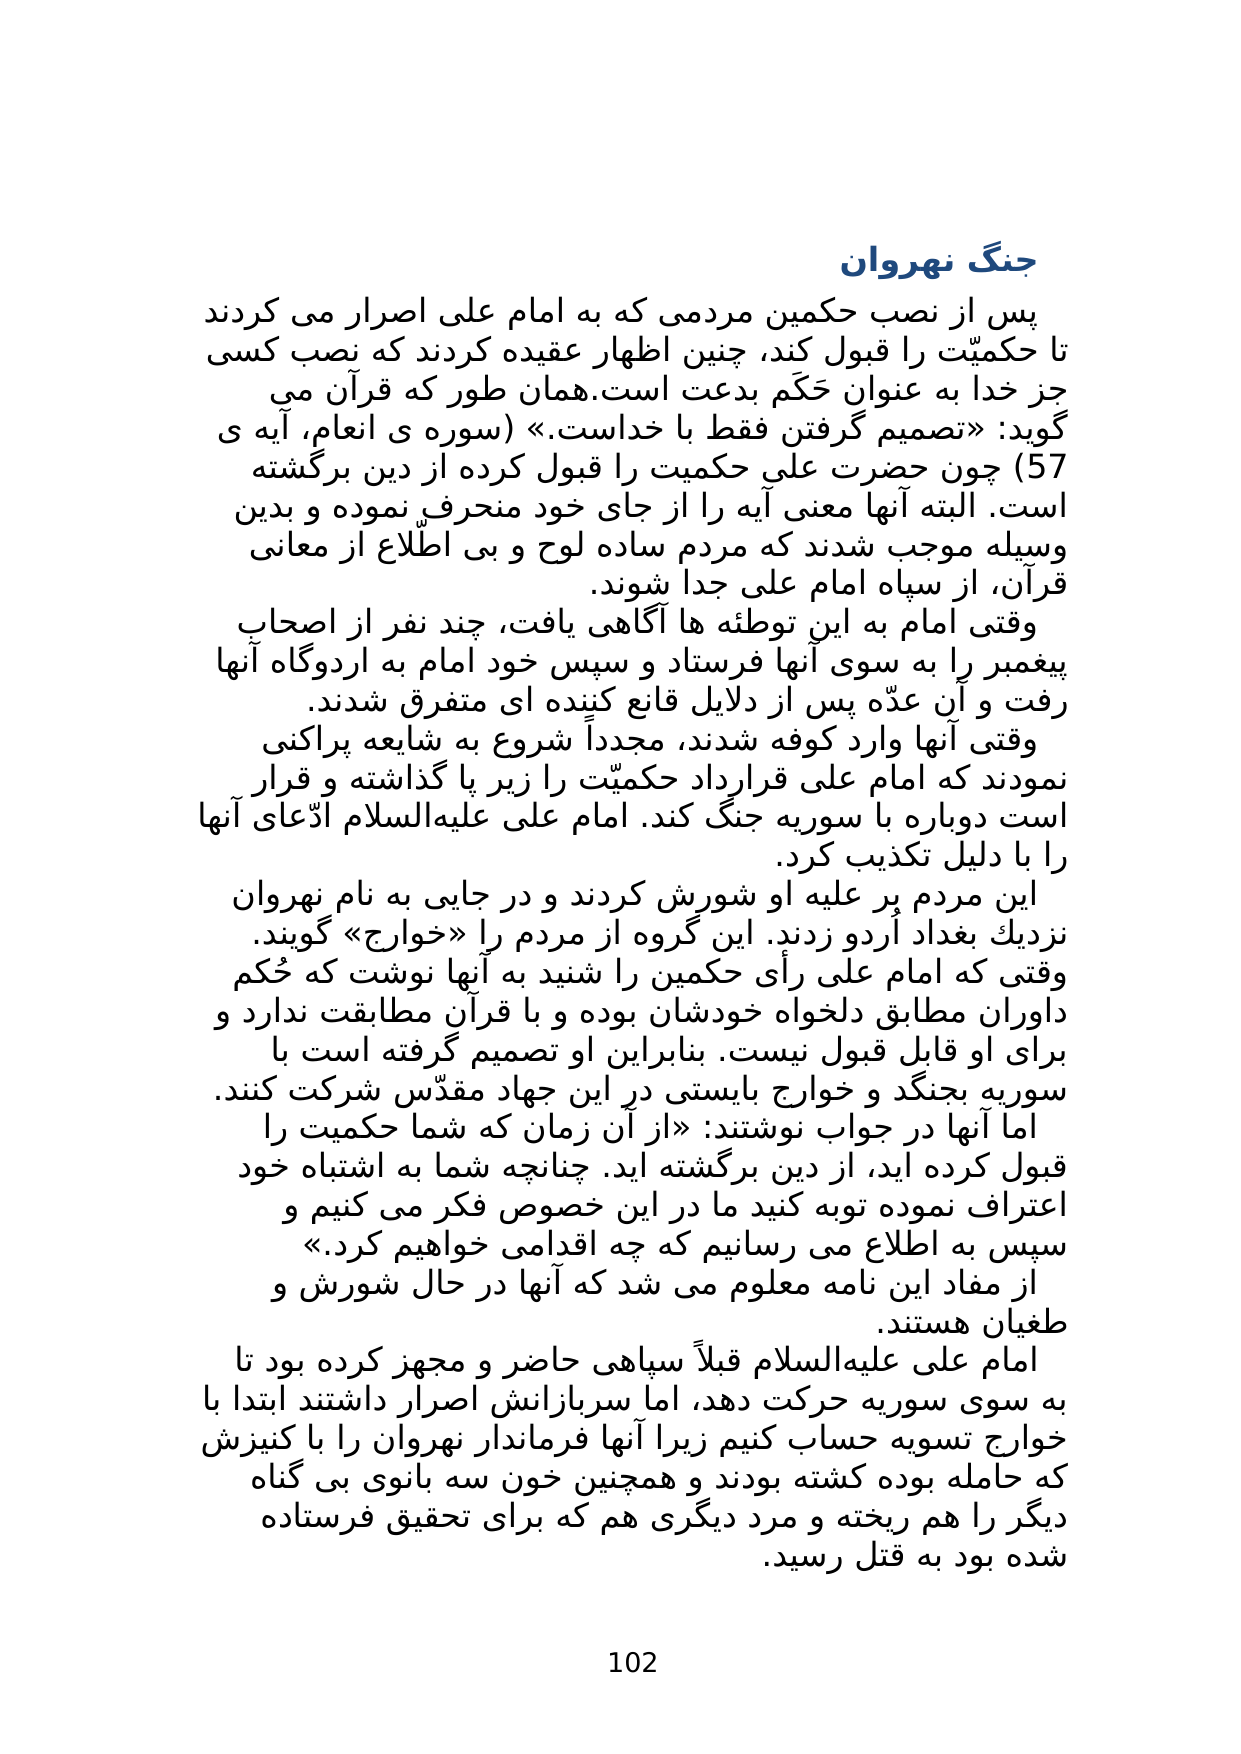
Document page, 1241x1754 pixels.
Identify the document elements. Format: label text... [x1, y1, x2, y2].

text وقتى امام به اين توطئه ها آگاهى يافت، چند نفر از اصحاب پيغمبر را به سوى آنها فرستاد و سپس خود امام به اردوگاه آنها رفت و آن عدّه پس از دلايل قانع كننده اى متفرق شدند. [197, 603, 1069, 719]
text از مفاد اين نامه معلوم مى شد كه آنها در حال شورش و طغيان هستند. [197, 1263, 1069, 1341]
text پس از نصب حكمين مردمى كه به امام على اصرار مى كردند تا حكميّت را قبول كند، چنين اظهار عقيده كردند كه نصب كسى جز خدا به عنوان حَكَم بدعت است.همان طور كه قرآن مى گويد: «تصميم گرفتن فقط با خداست.» (سوره ى انعام، آيه ى 57) چون حضرت على حكميت را قبول كرده از دين برگشته است. البته آنها معنى آيه را از جاى خود منحرف نموده و بدين وسيله موجب شدند كه مردم ساده لوح و بى اطّلاع از معانى قرآن، از سپاه امام على جدا شوند. [197, 292, 1069, 603]
text وقتى آنها وارد كوفه شدند، مجدداً شروع به شايعه پراكنى نمودند كه امام على قرارداد حكميّت را زير پا گذاشته و قرار است دوباره با سوريه جنگ كند. امام على عليه‌السلام ادّعاى آنها را با دليل تكذيب كرد. [197, 719, 1069, 875]
text اما آنها در جواب نوشتند: «از آن زمان كه شما حكميت را قبول كرده ايد، از دين برگشته ايد. چنانچه شما به اشتباه خود اعتراف نموده توبه كنيد ما در اين خصوص فكر مى كنيم و سپس به اطلاع مى رسانيم كه چه اقدامى خواهيم كرد.» [197, 1108, 1069, 1263]
subtitle جنگ نهروان [197, 241, 1069, 279]
text اين مردم بر عليه او شورش كردند و در جايى به نام نهروان نزديك بغداد اُردو زدند. اين گروه از مردم را «خوارج» گويند. وقتى كه امام على رأى حكمين را شنيد به آنها نوشت كه حُكم داوران مطابق دلخواه خودشان بوده و با قرآن مطابقت ندارد و براى او قابل قبول نيست. بنابراين او تصميم گرفته است با سوريه بجنگد و خوارج بايستى در اين جهاد مقدّس شركت كنند. [197, 875, 1069, 1108]
text امام على عليه‌السلام قبلاً سپاهى حاضر و مجهز كرده بود تا به سوى سوريه حركت دهد، اما سربازانش اصرار داشتند ابتدا با خوارج تسويه حساب كنيم زيرا آنها فرماندار نهروان را با كنيزش كه حامله بوده كشته بودند و همچنين خون سه بانوى بى گناه ديگر را هم ريخته و مرد ديگرى هم كه براى تحقيق فرستاده شده بود به قتل رسيد. [197, 1341, 1069, 1574]
